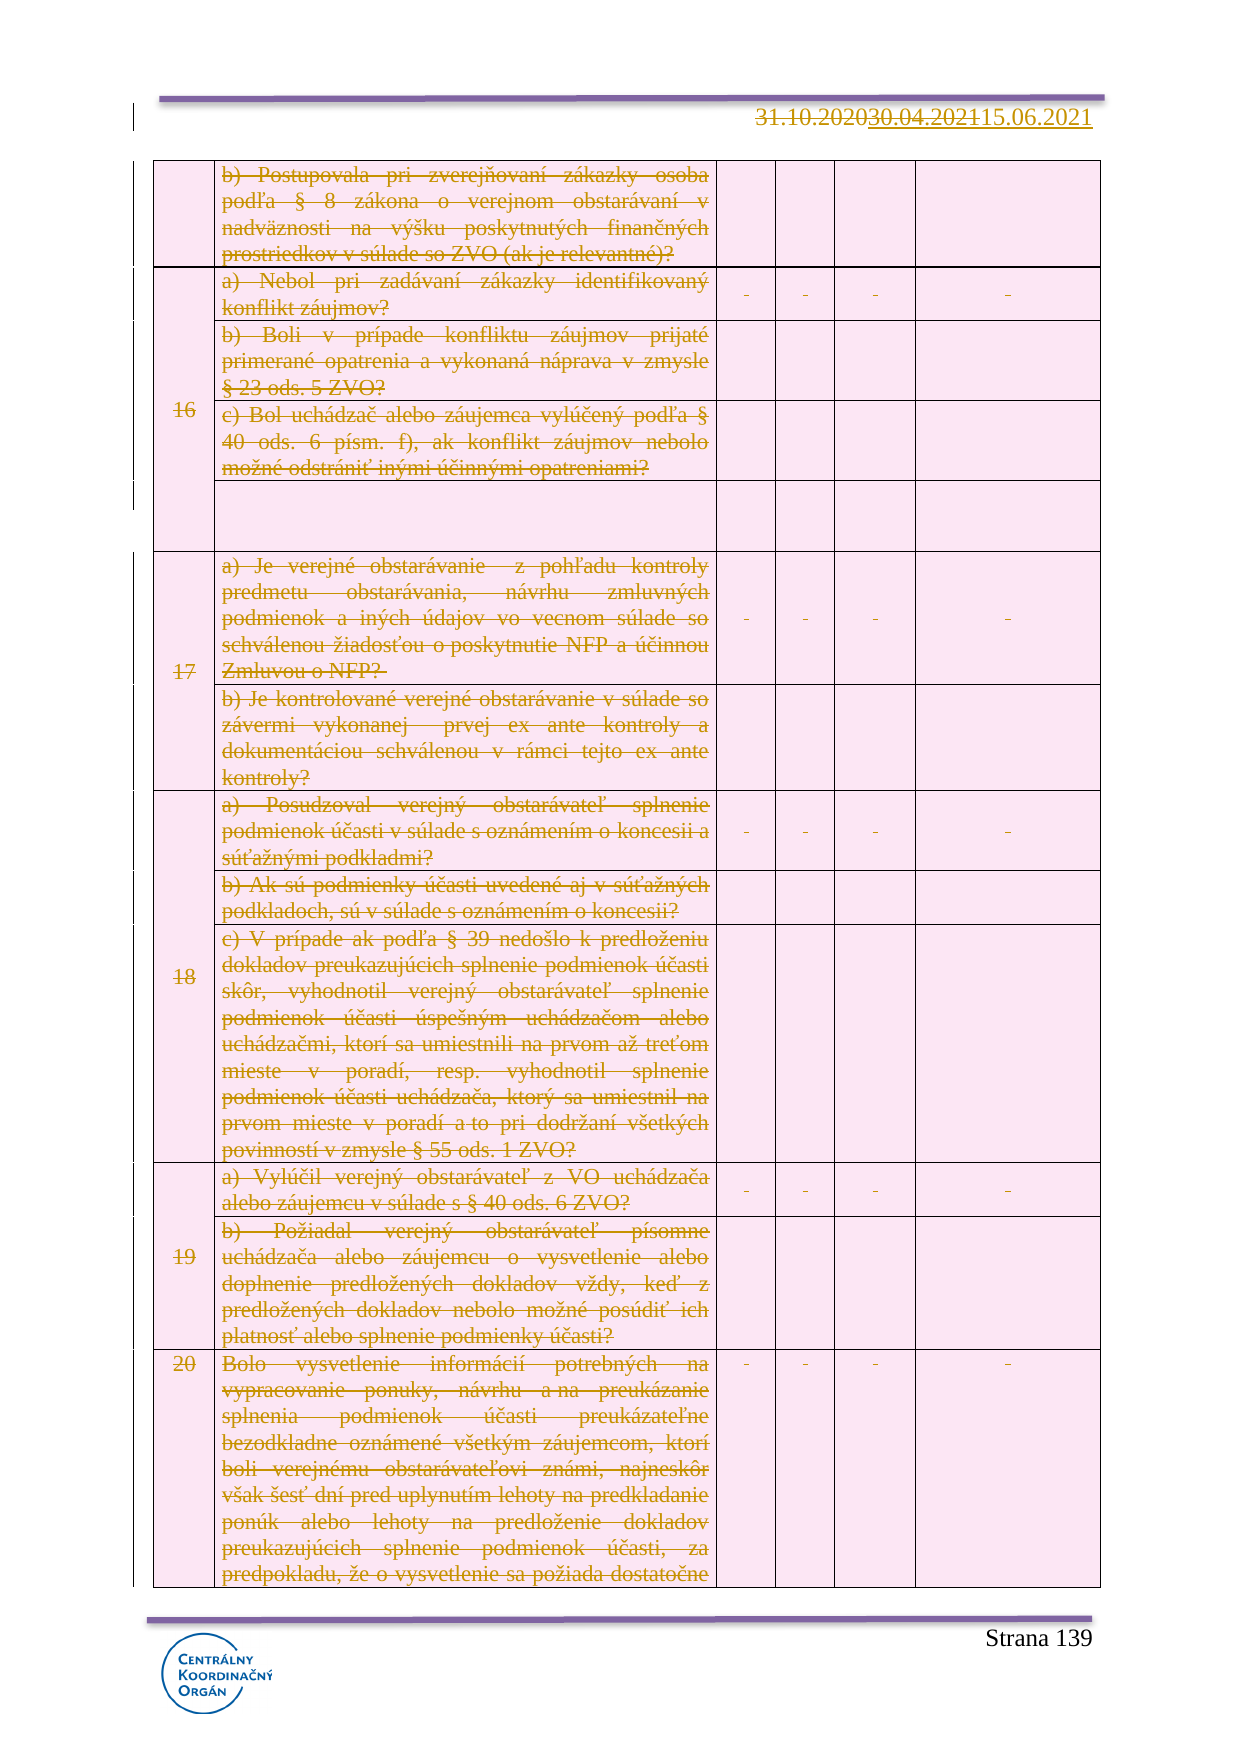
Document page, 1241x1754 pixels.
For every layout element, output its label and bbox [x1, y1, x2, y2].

picture [159, 1631, 272, 1713]
